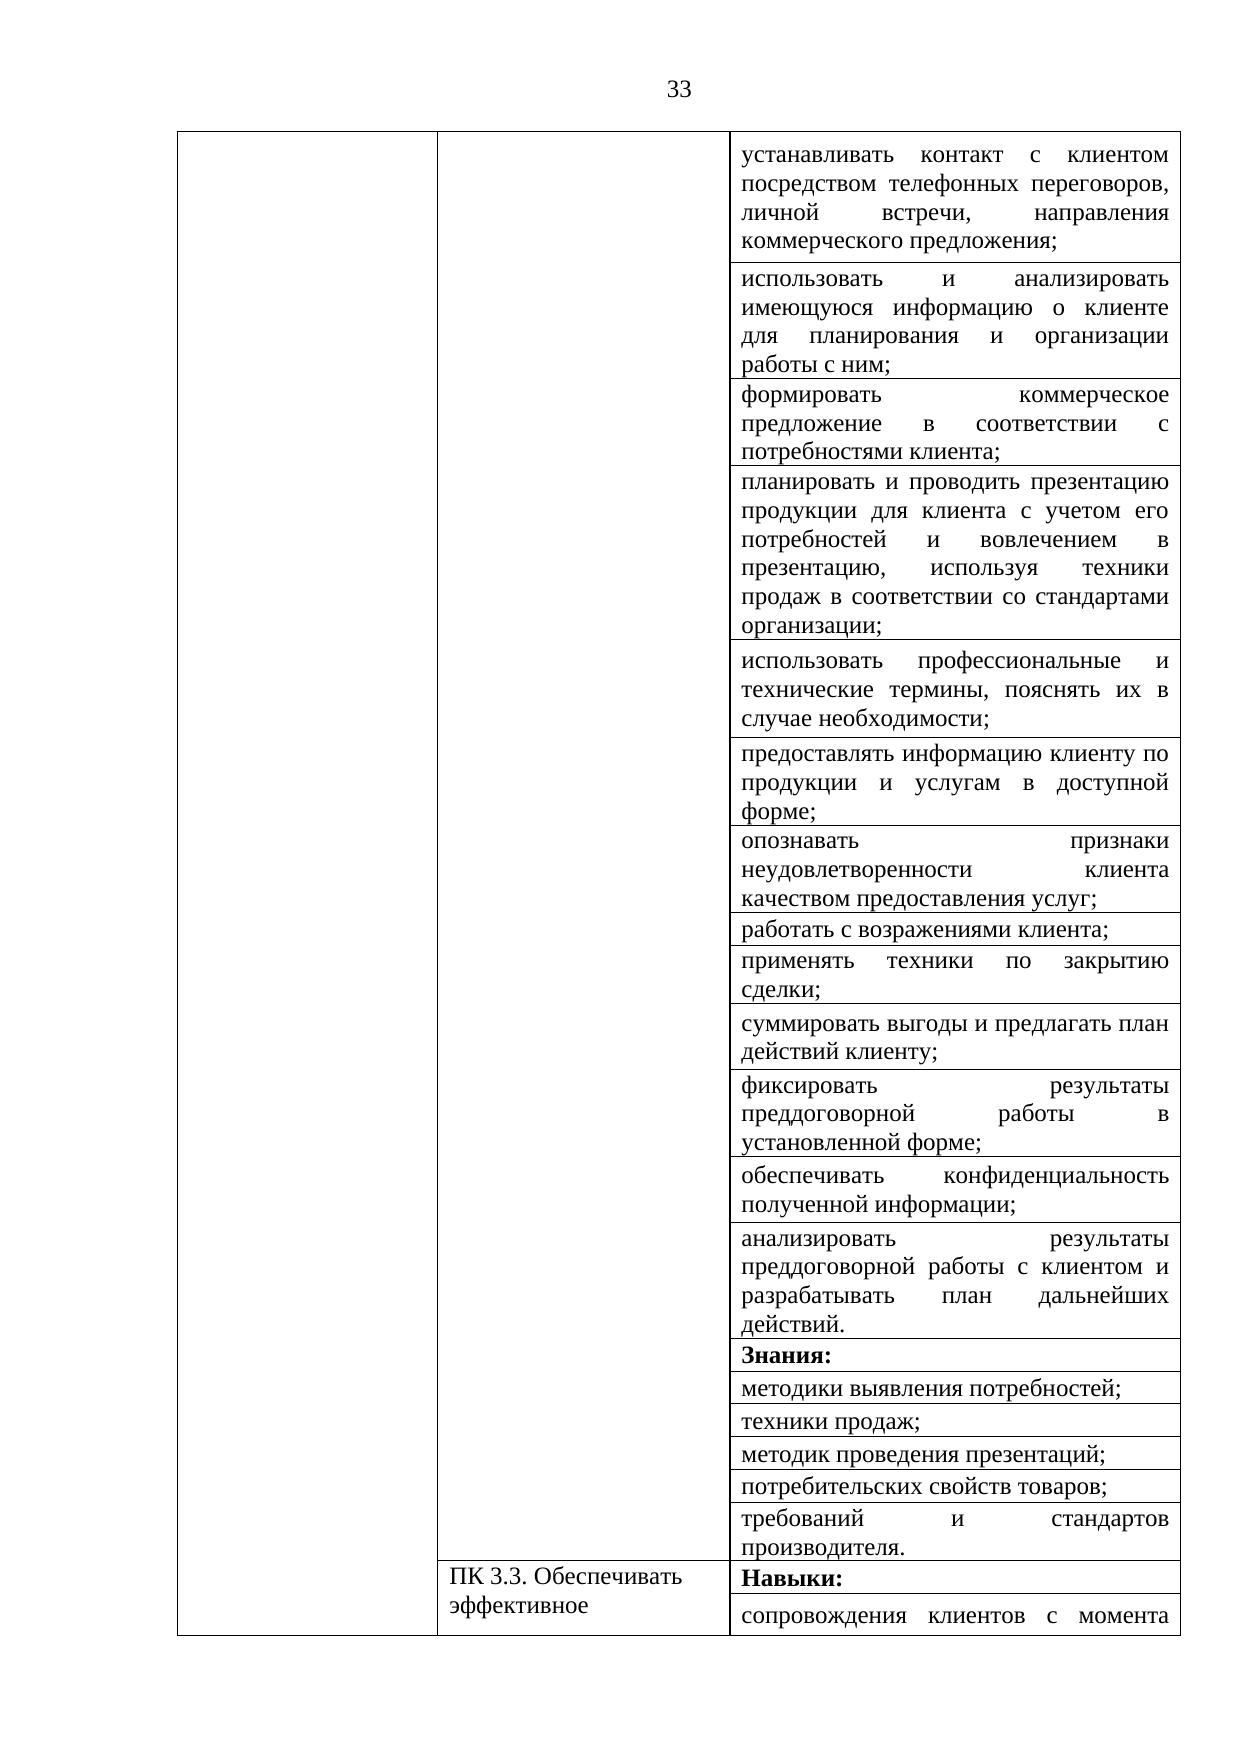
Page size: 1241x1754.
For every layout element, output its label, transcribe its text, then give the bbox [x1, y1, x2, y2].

table_cell ПК 3.3. Обеспечивать эффективное взаимодействие с клиентами (покупателями) в процессе продажи товаров, в том числе с использование специализированных программных продуктов [438, 1561, 729, 1635]
table_cell Знания: [731, 1339, 1180, 1371]
table_cell формировать коммерческое предложение в соответствии с потребностями клиента; [731, 379, 1180, 465]
table_cell суммировать выгоды и предлагать план действий клиенту; [731, 1004, 1180, 1069]
table_cell устанавливать контакт с клиентом посредством телефонных переговоров, личной встречи, направления коммерческого предложения; [731, 132, 1180, 262]
table_cell Навыки: [731, 1561, 1180, 1593]
table_cell работать с возражениями клиента; [731, 913, 1180, 944]
table_cell применять техники по закрытию сделки; [731, 946, 1180, 1003]
table_cell требований и стандартов производителя. [731, 1503, 1180, 1560]
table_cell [731, 1594, 1180, 1635]
table_cell потребительских свойств товаров; [731, 1470, 1180, 1502]
table_cell фиксировать результаты преддоговорной работы в установленной форме; [731, 1070, 1180, 1156]
table_cell анализировать результаты преддоговорной работы с клиентом и разрабатывать план дальнейших действий. [731, 1223, 1180, 1338]
table_cell использовать и анализировать имеющуюся информацию о клиенте для планирования и организации работы с ним; [731, 263, 1180, 378]
table_cell обеспечивать конфиденциальность полученной информации; [731, 1157, 1180, 1222]
table_cell опознавать признаки неудовлетворенности клиента качеством предоставления услуг; [731, 826, 1180, 912]
table_cell методики выявления потребностей; [731, 1372, 1180, 1403]
table_cell планировать и проводить презентацию продукции для клиента с учетом его потребностей и вовлечением в презентацию, используя техники продаж в соответствии со стандартами организации; [731, 466, 1180, 639]
table_cell методик проведения презентаций; [731, 1437, 1180, 1469]
table_cell предоставлять информацию клиенту по продукции и услугам в доступной форме; [731, 738, 1180, 824]
table_cell использовать профессиональные и технические термины, пояснять их в случае необходимости; [731, 640, 1180, 737]
table_cell техники продаж; [731, 1404, 1180, 1436]
